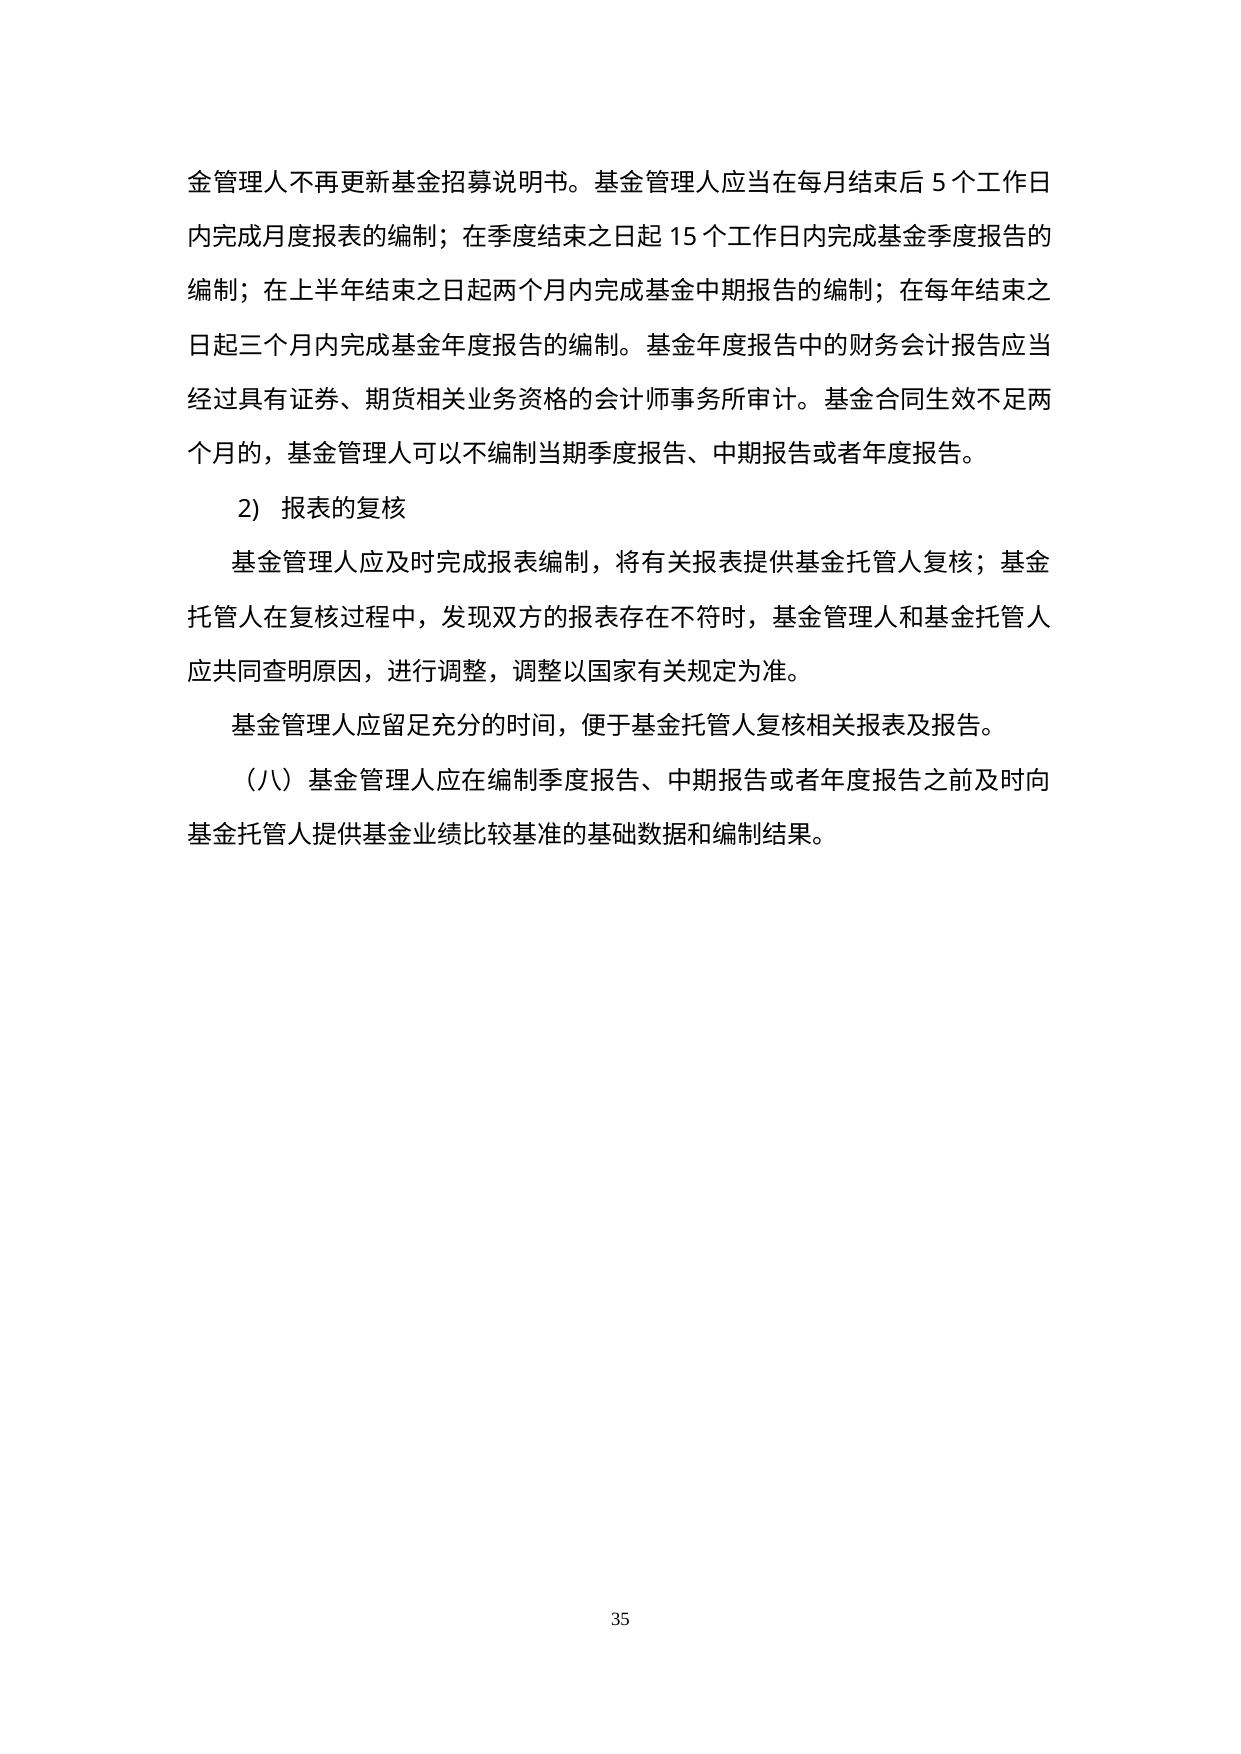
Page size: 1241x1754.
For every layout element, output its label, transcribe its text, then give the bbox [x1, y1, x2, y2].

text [187, 162, 1053, 470]
text 基金管理人应及时完成报表编制，将有关报表提供基金托管人复核；基金托管人在复核过程中，发现双方的报表存在不符时，基金管理人和基金托管人应共同查明原因，进行调整，调整以国家有关规定为准。 [187, 543, 1053, 688]
text （八）基金管理人应在编制季度报告、中期报告或者年度报告之前及时向基金托管人提供基金业绩比较基准的基础数据和编制结果。 [187, 760, 1053, 851]
text 基金管理人应留足充分的时间，便于基金托管人复核相关报表及报告。 [187, 706, 1053, 742]
list 报表的复核 [237, 488, 1053, 524]
